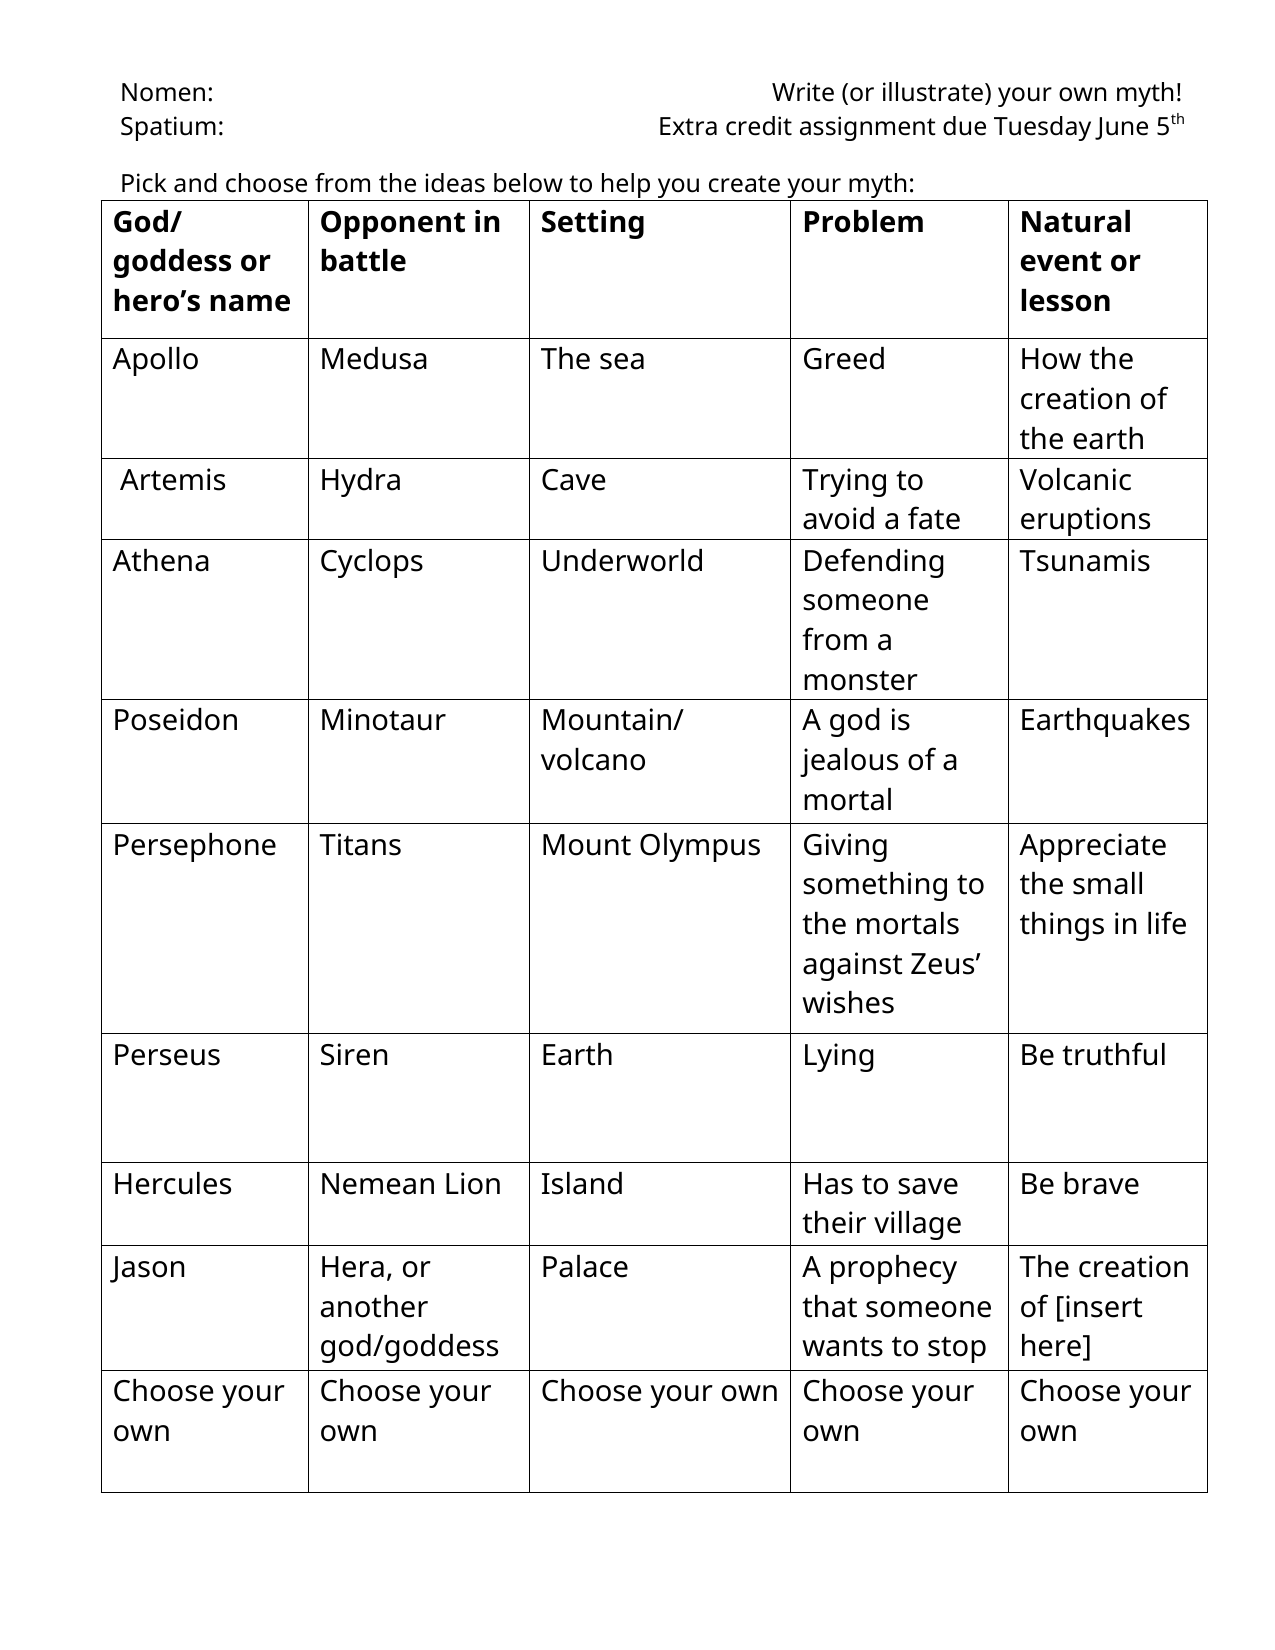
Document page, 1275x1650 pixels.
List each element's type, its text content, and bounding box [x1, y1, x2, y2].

table_cell Medusa [309, 339, 529, 458]
text Pick and choose from the ideas below to help you create your myth: [120, 166, 1200, 200]
table_cell Island [530, 1163, 790, 1245]
table_cell Poseidon [102, 700, 308, 823]
table_cell Persephone [102, 824, 308, 1033]
table_cell Choose your own [791, 1371, 1008, 1492]
table_cell Athena [102, 540, 308, 699]
table_cell Trying to avoid a fate [791, 459, 1008, 539]
table_header Opponent in battle [309, 201, 529, 338]
table_cell Perseus [102, 1034, 308, 1162]
table_header Setting [530, 201, 790, 338]
table_cell Nemean Lion [309, 1163, 529, 1245]
table_cell Jason [102, 1246, 308, 1369]
text Nomen: Write (or illustrate) your own myth! [120, 75, 1200, 109]
table_cell Tsunamis [1009, 540, 1207, 699]
table_cell Has to save their village [791, 1163, 1008, 1245]
table_cell Earthquakes [1009, 700, 1207, 823]
table_cell Be truthful [1009, 1034, 1207, 1162]
table_cell Hercules [102, 1163, 308, 1245]
table_header God/goddess or hero’s name [102, 201, 308, 338]
table_cell A prophecy that someone wants to stop [791, 1246, 1008, 1369]
table_cell Cyclops [309, 540, 529, 699]
table_cell Be brave [1009, 1163, 1207, 1245]
table_cell Volcanic eruptions [1009, 459, 1207, 539]
table_cell A god is jealous of a mortal [791, 700, 1008, 823]
table_cell Minotaur [309, 700, 529, 823]
table_cell Hydra [309, 459, 529, 539]
table_header Natural event or lesson [1009, 201, 1207, 338]
table_header Problem [791, 201, 1008, 338]
table_cell Mountain/volcano [530, 700, 790, 823]
table_cell Cave [530, 459, 790, 539]
table_cell The sea [530, 339, 790, 458]
table_cell Greed [791, 339, 1008, 458]
table_cell Siren [309, 1034, 529, 1162]
table_cell Defending someone from a monster [791, 540, 1008, 699]
table_cell Earth [530, 1034, 790, 1162]
table_cell Choose your own [309, 1371, 529, 1492]
table_cell Mount Olympus [530, 824, 790, 1033]
table_cell Giving something to the mortals against Zeus’ wishes [791, 824, 1008, 1033]
table_cell Apollo [102, 339, 308, 458]
table_cell Choose your own [102, 1371, 308, 1492]
table_cell How the creation of the earth [1009, 339, 1207, 458]
text Spatium: Extra credit assignment due Tuesday June 5th [120, 109, 1200, 143]
table_cell Choose your own [1009, 1371, 1207, 1492]
table_cell Artemis [102, 459, 308, 539]
table_cell Underworld [530, 540, 790, 699]
table_cell Palace [530, 1246, 790, 1369]
table_cell Appreciate the small things in life [1009, 824, 1207, 1033]
table_cell Choose your own [530, 1371, 790, 1492]
table_cell The creation of [insert here] [1009, 1246, 1207, 1369]
table_cell Hera, or another god/goddess [309, 1246, 529, 1369]
table_cell Titans [309, 824, 529, 1033]
table_cell Lying [791, 1034, 1008, 1162]
